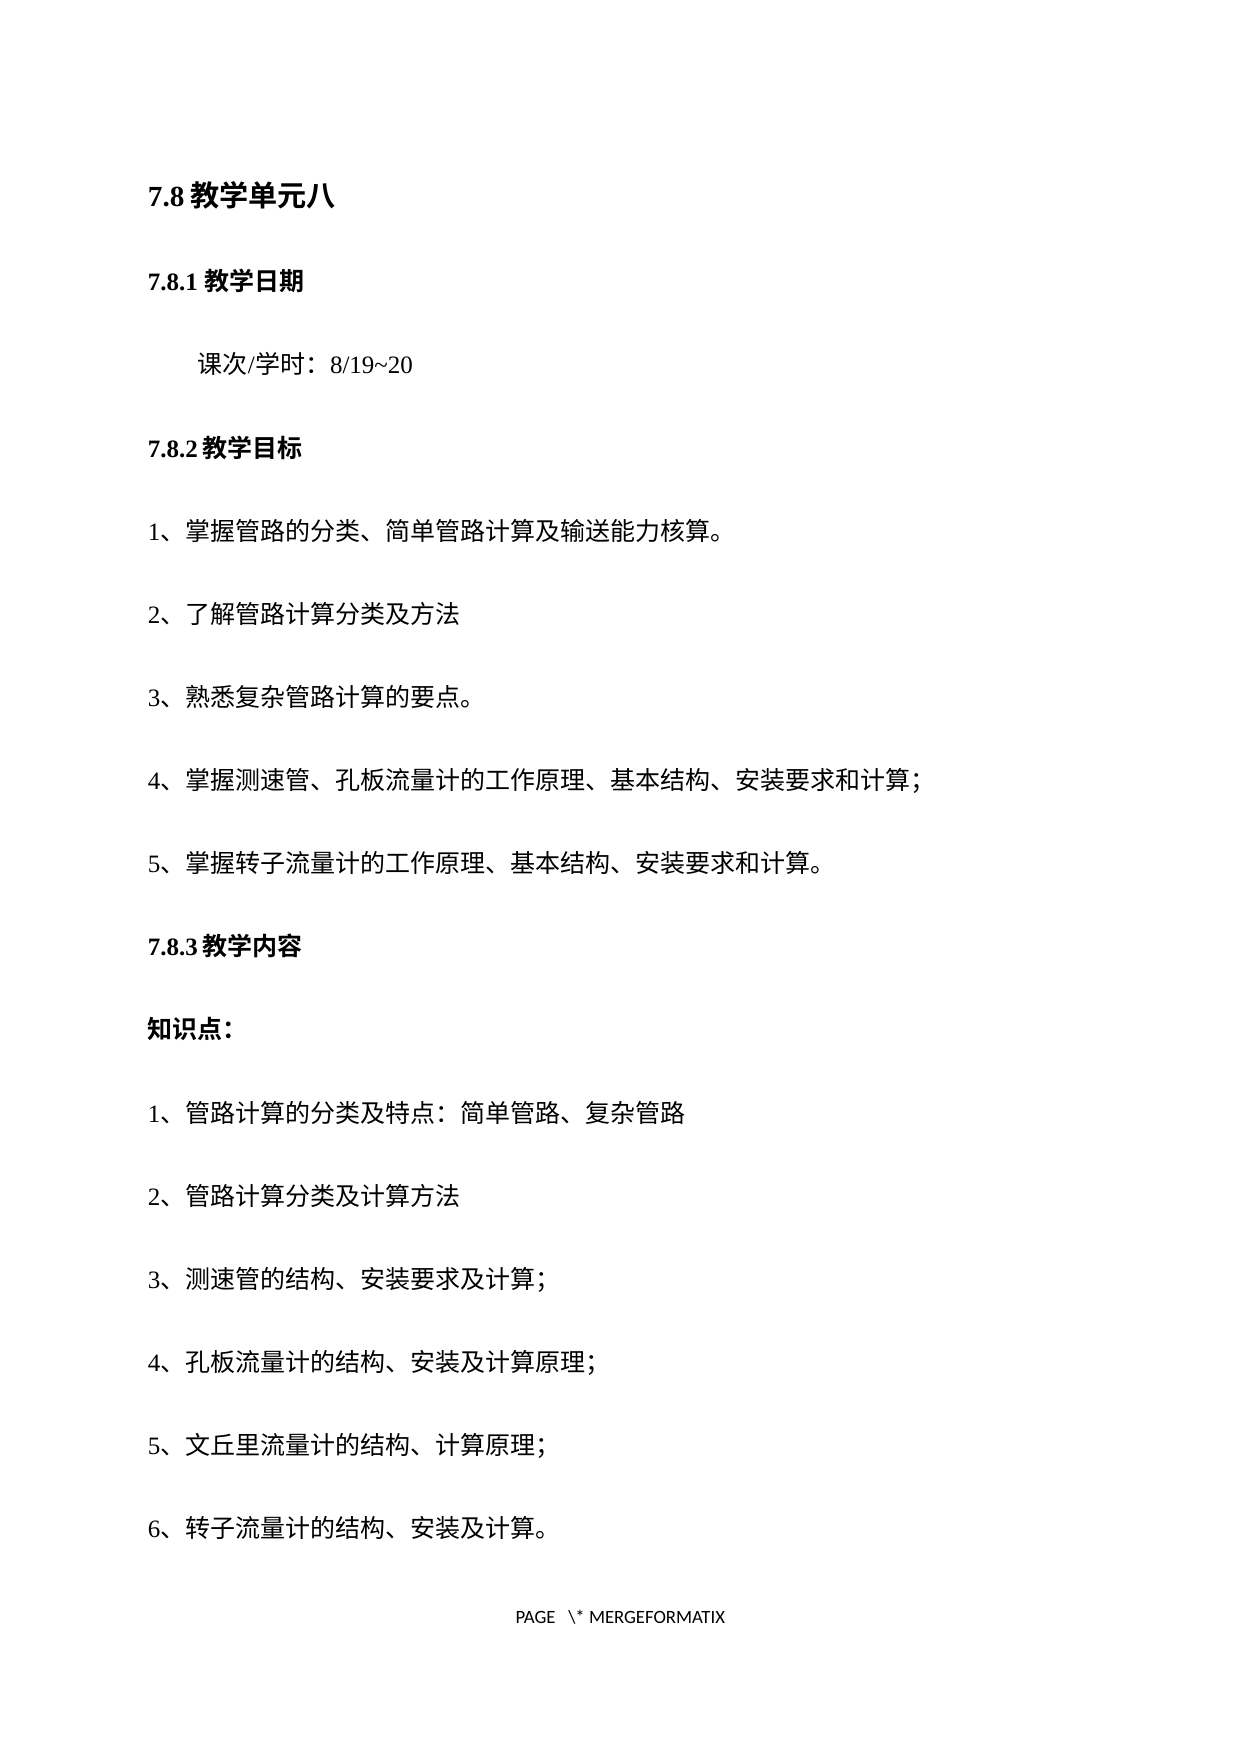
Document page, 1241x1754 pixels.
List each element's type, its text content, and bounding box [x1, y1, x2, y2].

text 6、转子流量计的结构、安装及计算。 [148, 1494, 1092, 1559]
subtitle 7.8.3教学内容 [148, 912, 1092, 977]
subtitle 7.8.1 教学日期 [148, 247, 1092, 312]
text 4、掌握测速管、孔板流量计的工作原理、基本结构、安装要求和计算； [148, 746, 1092, 811]
subtitle 7.8.2教学目标 [148, 414, 1092, 479]
subtitle 7.8教学单元八 [148, 161, 1092, 226]
text 课次/学时：8/19~20 [148, 331, 1092, 396]
text 3、测速管的结构、安装要求及计算； [148, 1245, 1092, 1310]
text 1、掌握管路的分类、简单管路计算及输送能力核算。 [148, 497, 1092, 562]
text 知识点： [148, 996, 1092, 1061]
text 2、了解管路计算分类及方法 [148, 580, 1092, 645]
text 5、掌握转子流量计的工作原理、基本结构、安装要求和计算。 [148, 829, 1092, 894]
text 1、管路计算的分类及特点：简单管路、复杂管路 [148, 1079, 1092, 1144]
text 5、文丘里流量计的结构、计算原理； [148, 1411, 1092, 1476]
text 2、管路计算分类及计算方法 [148, 1162, 1092, 1227]
text 3、熟悉复杂管路计算的要点。 [148, 663, 1092, 728]
text 4、孔板流量计的结构、安装及计算原理； [148, 1328, 1092, 1393]
